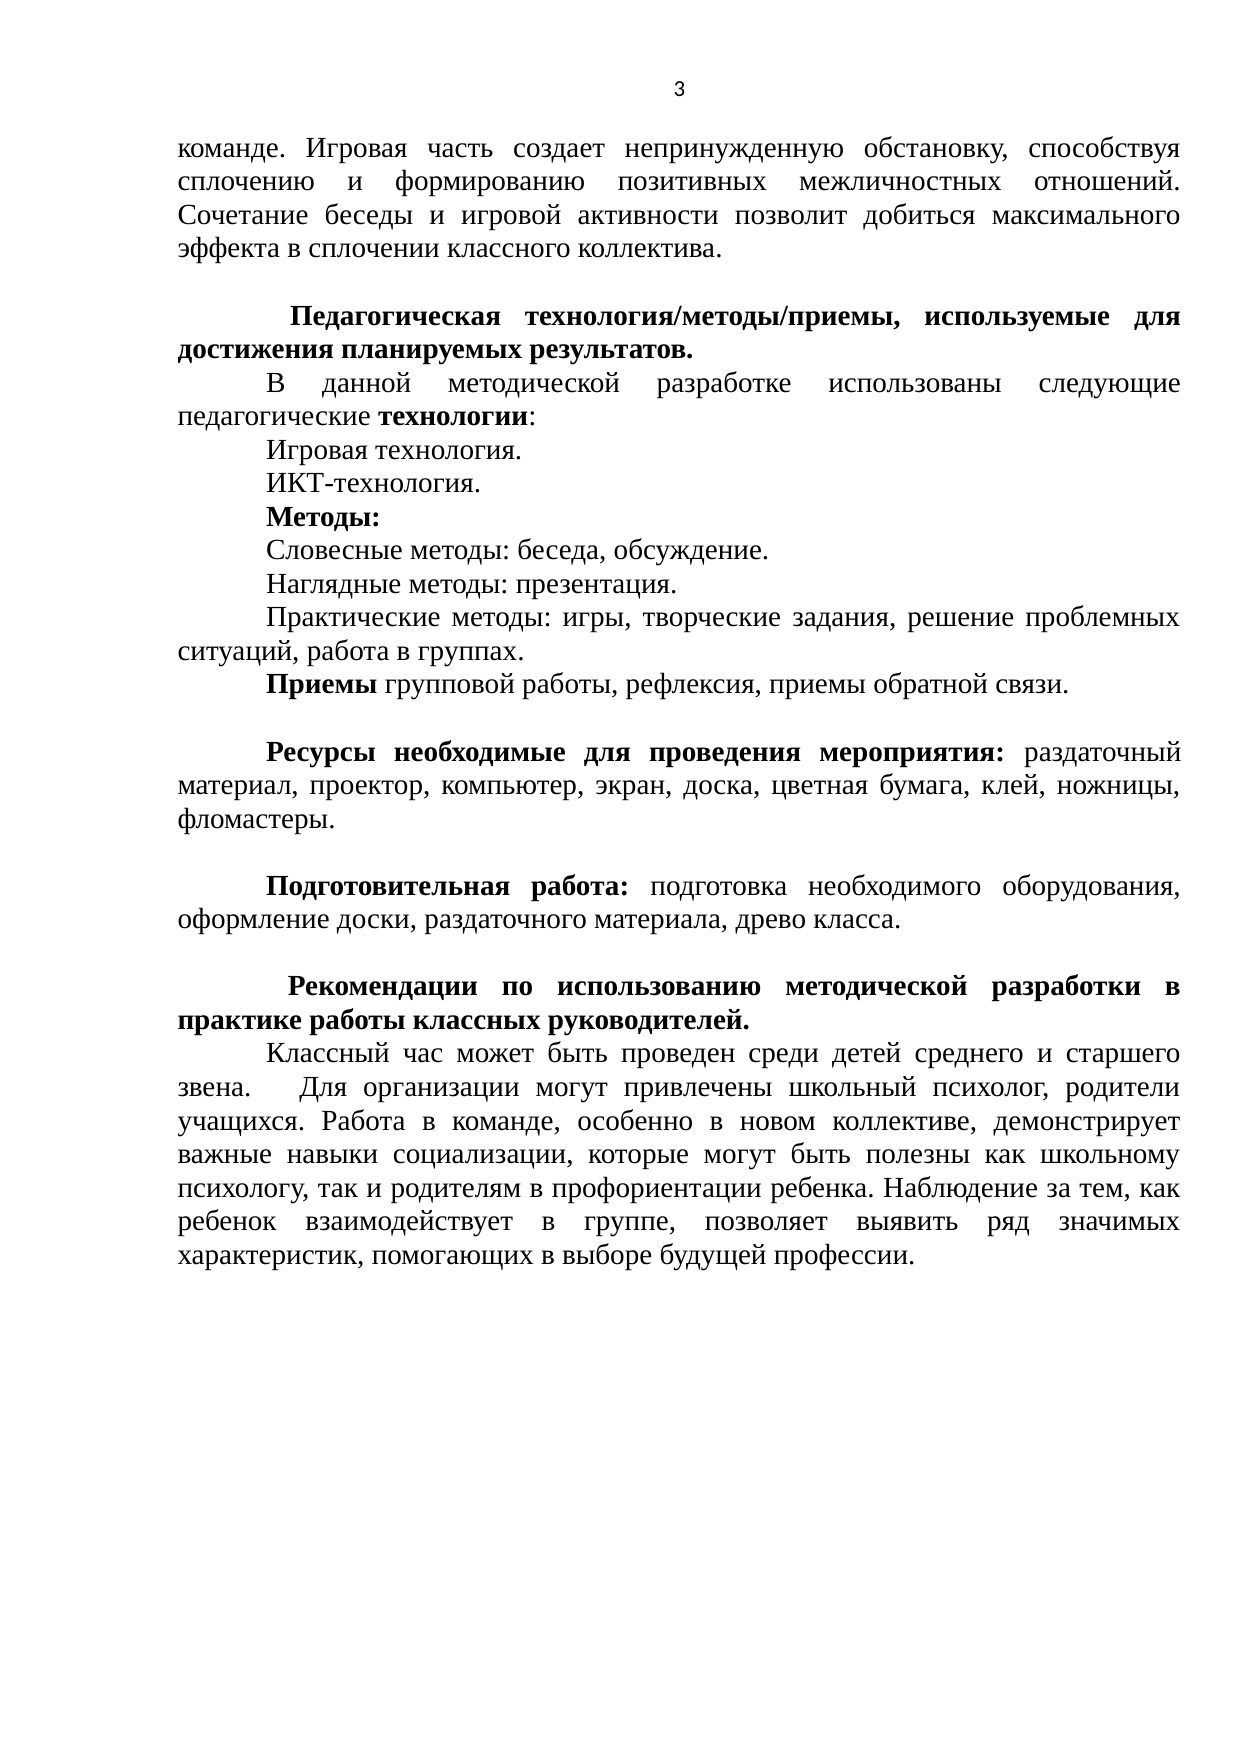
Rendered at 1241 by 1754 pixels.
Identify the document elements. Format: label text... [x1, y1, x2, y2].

text Подготовительная работа: подготовка необходимого оборудования, оформление доски, раздаточного материала, древо класса. [177, 868, 1181, 935]
text Методы: [177, 499, 1181, 532]
text Рекомендации по использованию методической разработки в практике работы классных руководителей. [177, 968, 1181, 1036]
text Наглядные методы: презентация. [177, 566, 1181, 599]
text Педагогическая технология/методы/приемы, используемые для достижения планируемых результатов. [177, 298, 1181, 365]
text Практические методы: игры, творческие задания, решение проблемных ситуаций, работа в группах. [177, 599, 1181, 667]
text ИКТ-технология. [177, 465, 1181, 499]
text Классный час может быть проведен среди детей среднего и старшего звена. Для организации могут привлечены школьный психолог, родители учащихся. Работа в команде, особенно в новом коллективе, демонстрирует важные навыки социализации, которые могут быть полезны как школьному психологу, так и родителям в профориентации ребенка. Наблюдение за тем, как ребенок взаимодействует в группе, позволяет выявить ряд значимых характеристик, помогающих в выборе будущей профессии. [177, 1036, 1181, 1270]
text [177, 130, 1181, 264]
text Приемы групповой работы, рефлексия, приемы обратной связи. [177, 667, 1181, 700]
text В данной методической разработке использованы следующие педагогические технологии: [177, 365, 1181, 432]
text Словесные методы: беседа, обсуждение. [177, 532, 1181, 566]
text Игровая технология. [177, 432, 1181, 465]
text Ресурсы необходимые для проведения мероприятия: раздаточный материал, проектор, компьютер, экран, доска, цветная бумага, клей, ножницы, фломастеры. [177, 734, 1181, 834]
